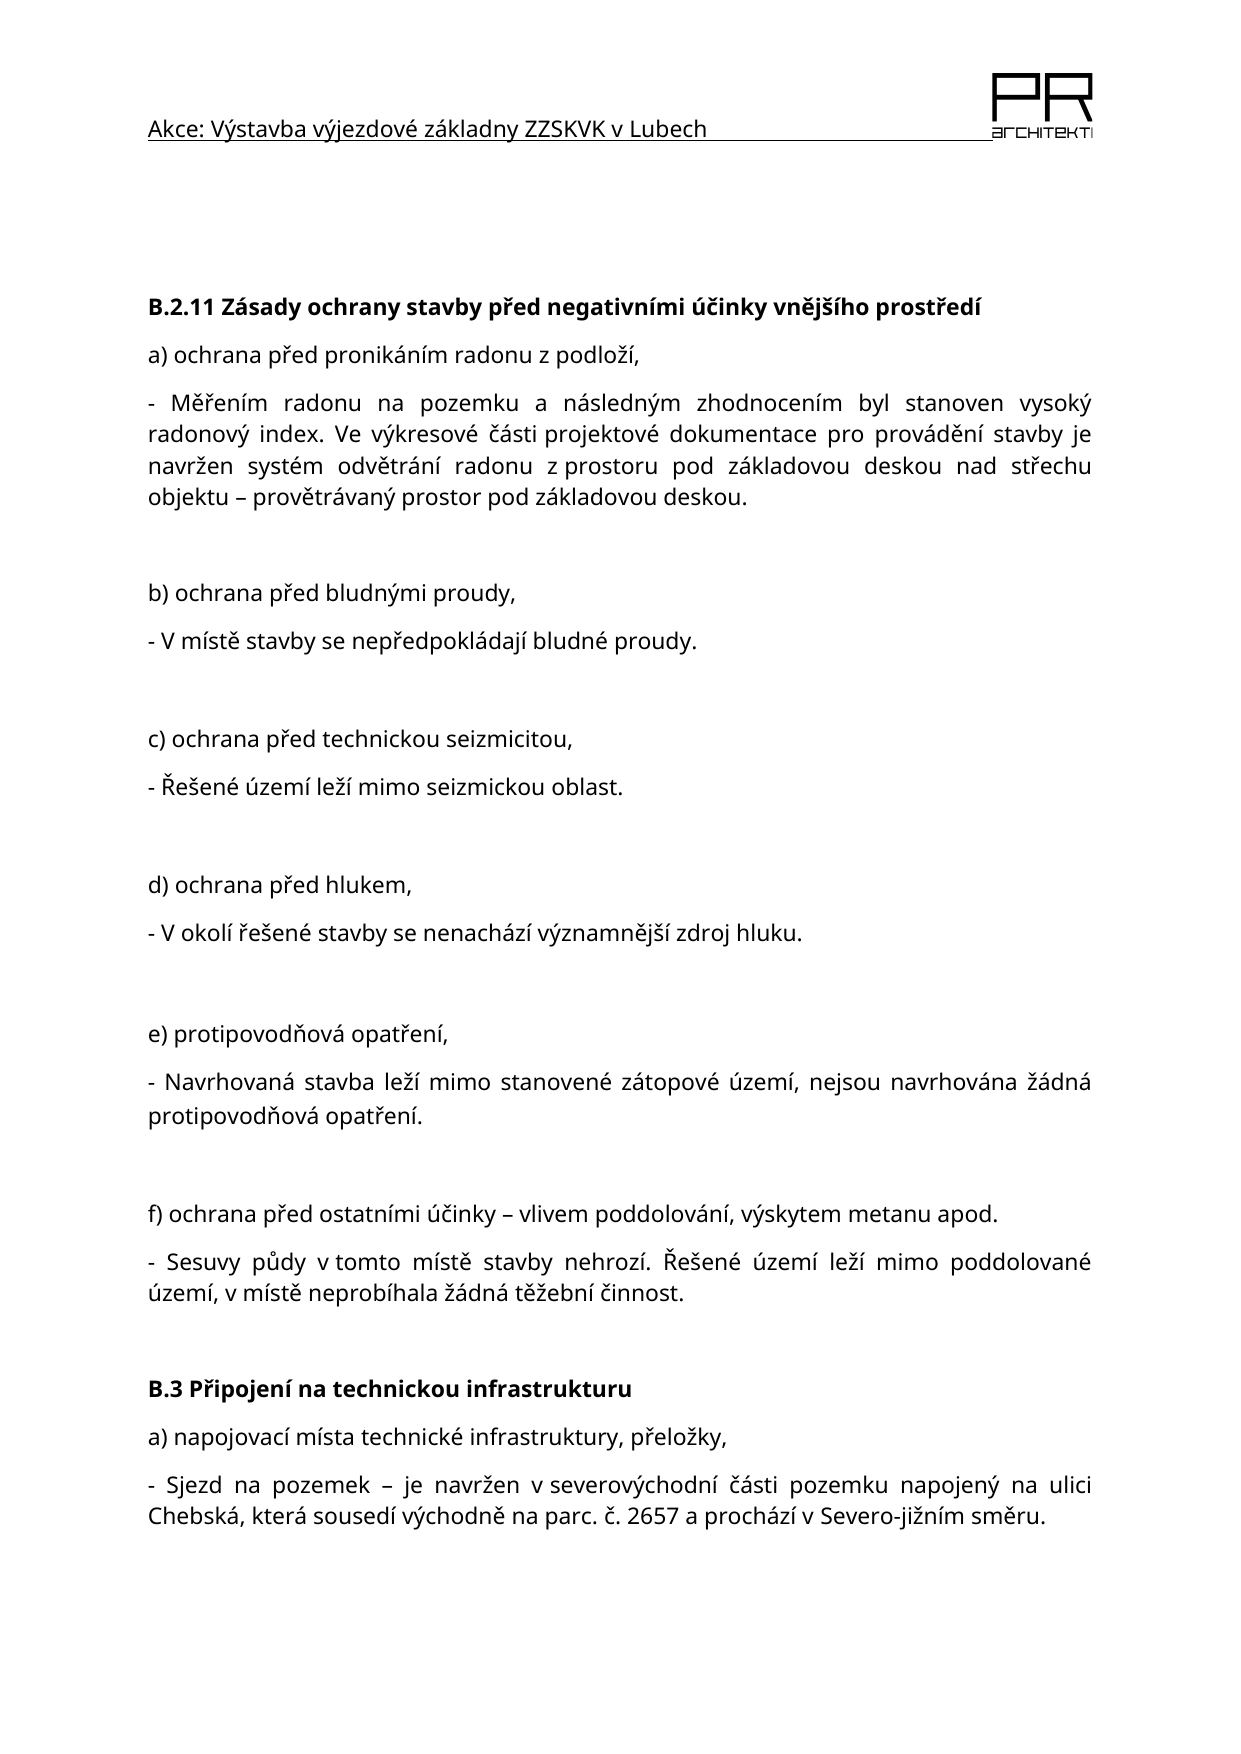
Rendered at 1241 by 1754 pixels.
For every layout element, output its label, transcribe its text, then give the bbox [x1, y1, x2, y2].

text - Navrhovaná stavba leží mimo stanovené zátopové území, nejsou navrhována žádná protipovodňová opatření. [148, 1066, 1093, 1131]
text d) ochrana před hlukem, [148, 869, 1093, 901]
picture [992, 73, 1093, 138]
text - V místě stavby se nepředpokládají bludné proudy. [148, 625, 1093, 656]
text B.3 Připojení na technickou infrastrukturu [148, 1373, 1093, 1404]
text e) protipovodňová opatření, [148, 1018, 1093, 1049]
text a) napojovací místa technické infrastruktury, přeložky, [148, 1421, 1093, 1452]
text a) ochrana před pronikáním radonu z podloží, [148, 339, 1093, 371]
text - V okolí řešené stavby se nenachází významnější zdroj hluku. [148, 917, 1093, 948]
text - Sjezd na pozemek – je navržen v severovýchodní části pozemku napojený na ulici Chebská, která sousedí východně na parc. č. 2657 a prochází v Severo-jižním směru. [148, 1469, 1093, 1531]
text - Sesuvy půdy v tomto místě stavby nehrozí. Řešené území leží mimo poddolované území, v místě neprobíhala žádná těžební činnost. [148, 1246, 1093, 1308]
text B.2.11 Zásady ochrany stavby před negativními účinky vnějšího prostředí [148, 291, 1093, 323]
text f) ochrana před ostatními účinky – vlivem poddolování, výskytem metanu apod. [148, 1198, 1093, 1229]
text b) ochrana před bludnými proudy, [148, 577, 1093, 608]
text - Měřením radonu na pozemku a následným zhodnocením byl stanoven vysoký radonový index. Ve výkresové části projektové dokumentace pro provádění stavby je navržen systém odvětrání radonu z prostoru pod základovou deskou nad střechu objektu – provětrávaný prostor pod základovou deskou. [148, 387, 1093, 512]
text c) ochrana před technickou seizmicitou, [148, 723, 1093, 754]
text - Řešené území leží mimo seizmickou oblast. [148, 771, 1093, 802]
